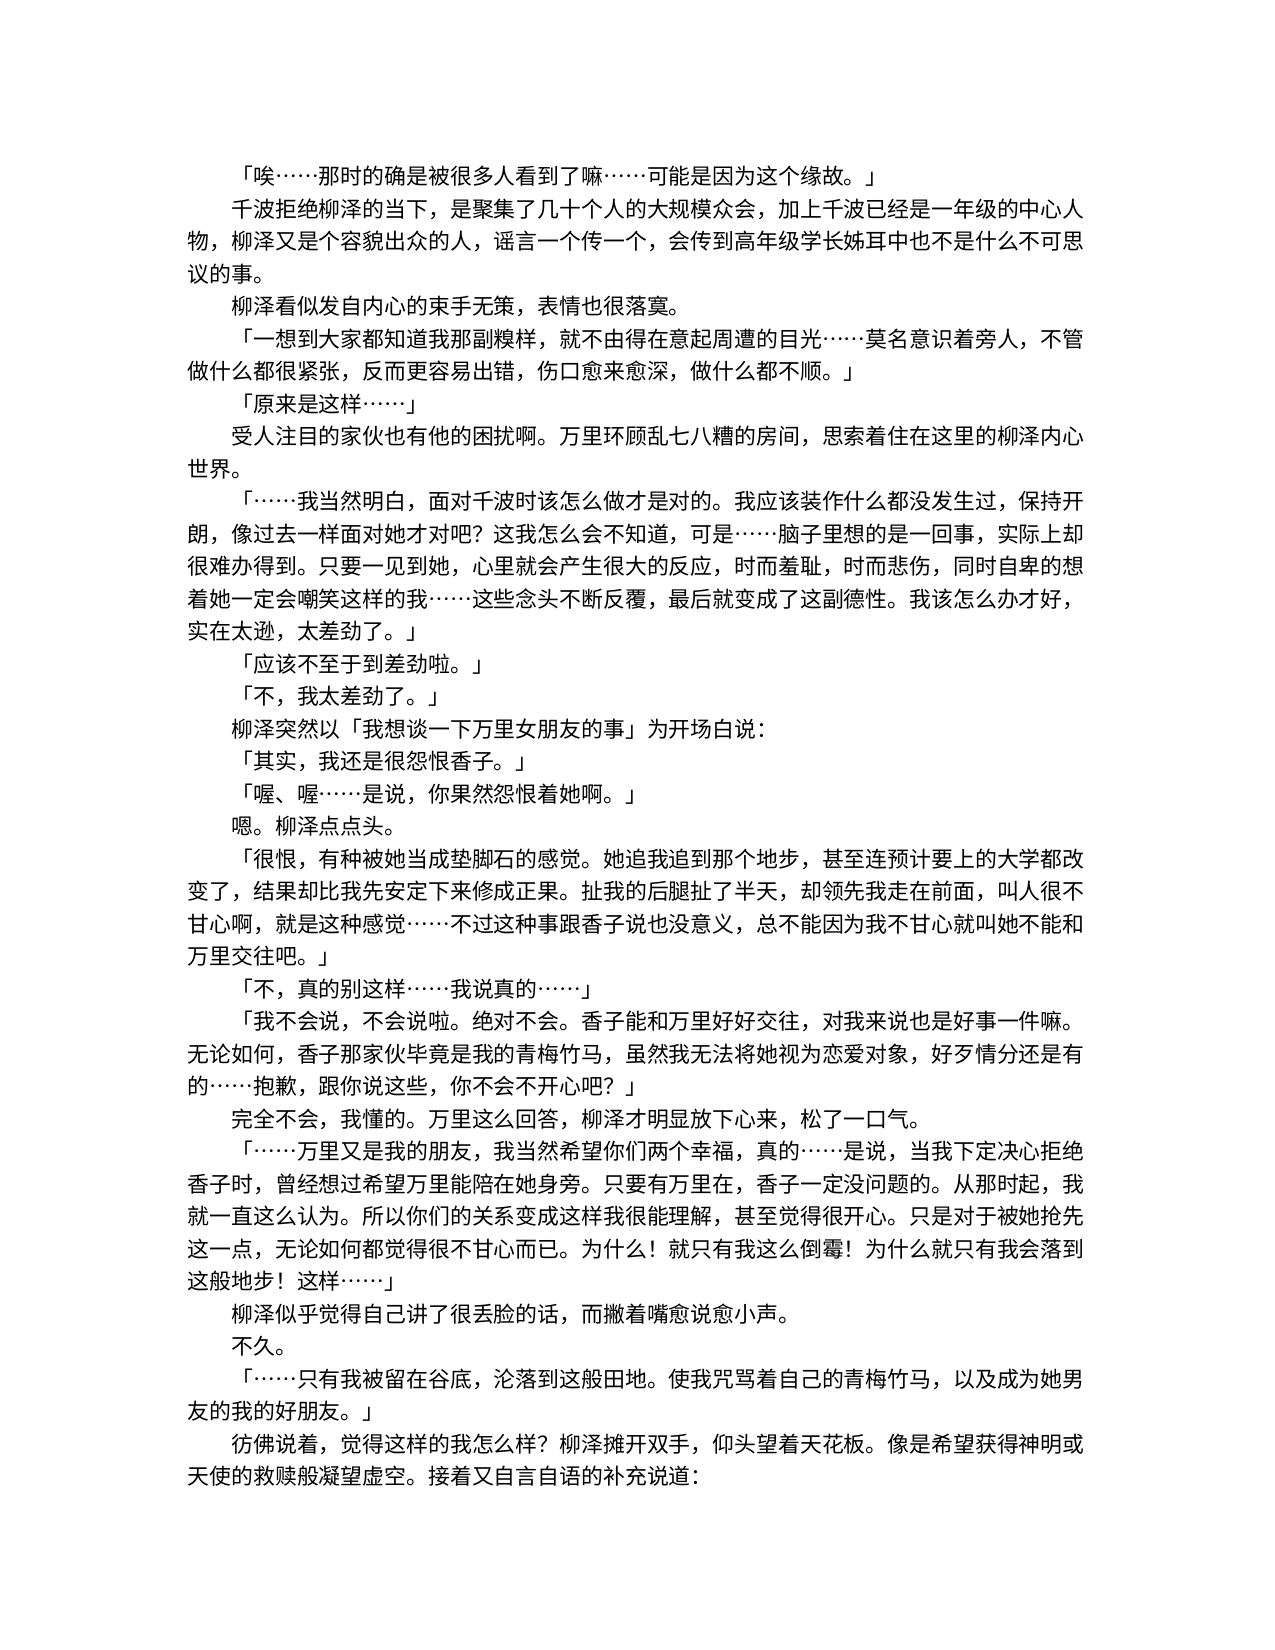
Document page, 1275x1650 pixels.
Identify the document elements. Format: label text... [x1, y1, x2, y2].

text 嗯。柳泽点点头。 [187, 809, 1087, 841]
text 受人注目的家伙也有他的困扰啊。万里环顾乱七八糟的房间，思索着住在这里的柳泽内心世界。 [187, 419, 1087, 484]
text 「我不会说，不会说啦。绝对不会。香子能和万里好好交往，对我来说也是好事一件嘛。无论如何，香子那家伙毕竟是我的青梅竹马，虽然我无法将她视为恋爱对象，好歹情分还是有的……抱歉，跟你说这些，你不会不开心吧？」 [187, 1004, 1087, 1101]
text 「不，真的别这样……我说真的……」 [187, 971, 1087, 1004]
text 柳泽似乎觉得自己讲了很丢脸的话，而撇着嘴愈说愈小声。 [187, 1296, 1087, 1329]
text 「很恨，有种被她当成垫脚石的感觉。她追我追到那个地步，甚至连预计要上的大学都改变了，结果却比我先安定下来修成正果。扯我的后腿扯了半天，却领先我走在前面，叫人很不甘心啊，就是这种感觉……不过这种事跟香子说也没意义，总不能因为我不甘心就叫她不能和万里交往吧。」 [187, 841, 1087, 971]
text 「应该不至于到差劲啦。」 [187, 646, 1087, 679]
text 不久。 [187, 1329, 1087, 1361]
text 柳泽突然以「我想谈一下万里女朋友的事」为开场白说： [187, 711, 1087, 744]
text 「一想到大家都知道我那副糗样，就不由得在意起周遭的目光……莫名意识着旁人，不管做什么都很紧张，反而更容易出错，伤口愈来愈深，做什么都不顺。」 [187, 321, 1087, 386]
text 「……只有我被留在谷底，沦落到这般田地。使我咒骂着自己的青梅竹马，以及成为她男友的我的好朋友。」 [187, 1361, 1087, 1426]
text 「……我当然明白，面对千波时该怎么做才是对的。我应该装作什么都没发生过，保持开朗，像过去一样面对她才对吧？这我怎么会不知道，可是……脑子里想的是一回事，实际上却很难办得到。只要一见到她，心里就会产生很大的反应，时而羞耻，时而悲伤，同时自卑的想着她一定会嘲笑这样的我……这些念头不断反覆，最后就变成了这副德性。我该怎么办才好，实在太逊，太差劲了。」 [187, 484, 1087, 646]
text 彷佛说着，觉得这样的我怎么样？柳泽摊开双手，仰头望着天花板。像是希望获得神明或天使的救赎般凝望虚空。接着又自言自语的补充说道： [187, 1426, 1087, 1491]
text 「唉……那时的确是被很多人看到了嘛……可能是因为这个缘故。」 [187, 159, 1087, 191]
text 「……万里又是我的朋友，我当然希望你们两个幸福，真的……是说，当我下定决心拒绝香子时，曾经想过希望万里能陪在她身旁。只要有万里在，香子一定没问题的。从那时起，我就一直这么认为。所以你们的关系变成这样我很能理解，甚至觉得很开心。只是对于被她抢先这一点，无论如何都觉得很不甘心而已。为什么！就只有我这么倒霉！为什么就只有我会落到这般地步！这样……」 [187, 1134, 1087, 1296]
text 柳泽看似发自内心的束手无策，表情也很落寞。 [187, 289, 1087, 321]
text 「其实，我还是很怨恨香子。」 [187, 744, 1087, 776]
text 「喔、喔……是说，你果然怨恨着她啊。」 [187, 776, 1087, 809]
text 完全不会，我懂的。万里这么回答，柳泽才明显放下心来，松了一口气。 [187, 1101, 1087, 1134]
text 「原来是这样……」 [187, 386, 1087, 419]
text 「不，我太差劲了。」 [187, 679, 1087, 711]
text 千波拒绝柳泽的当下，是聚集了几十个人的大规模众会，加上千波已经是一年级的中心人物，柳泽又是个容貌出众的人，谣言一个传一个，会传到高年级学长姊耳中也不是什么不可思议的事。 [187, 191, 1087, 289]
